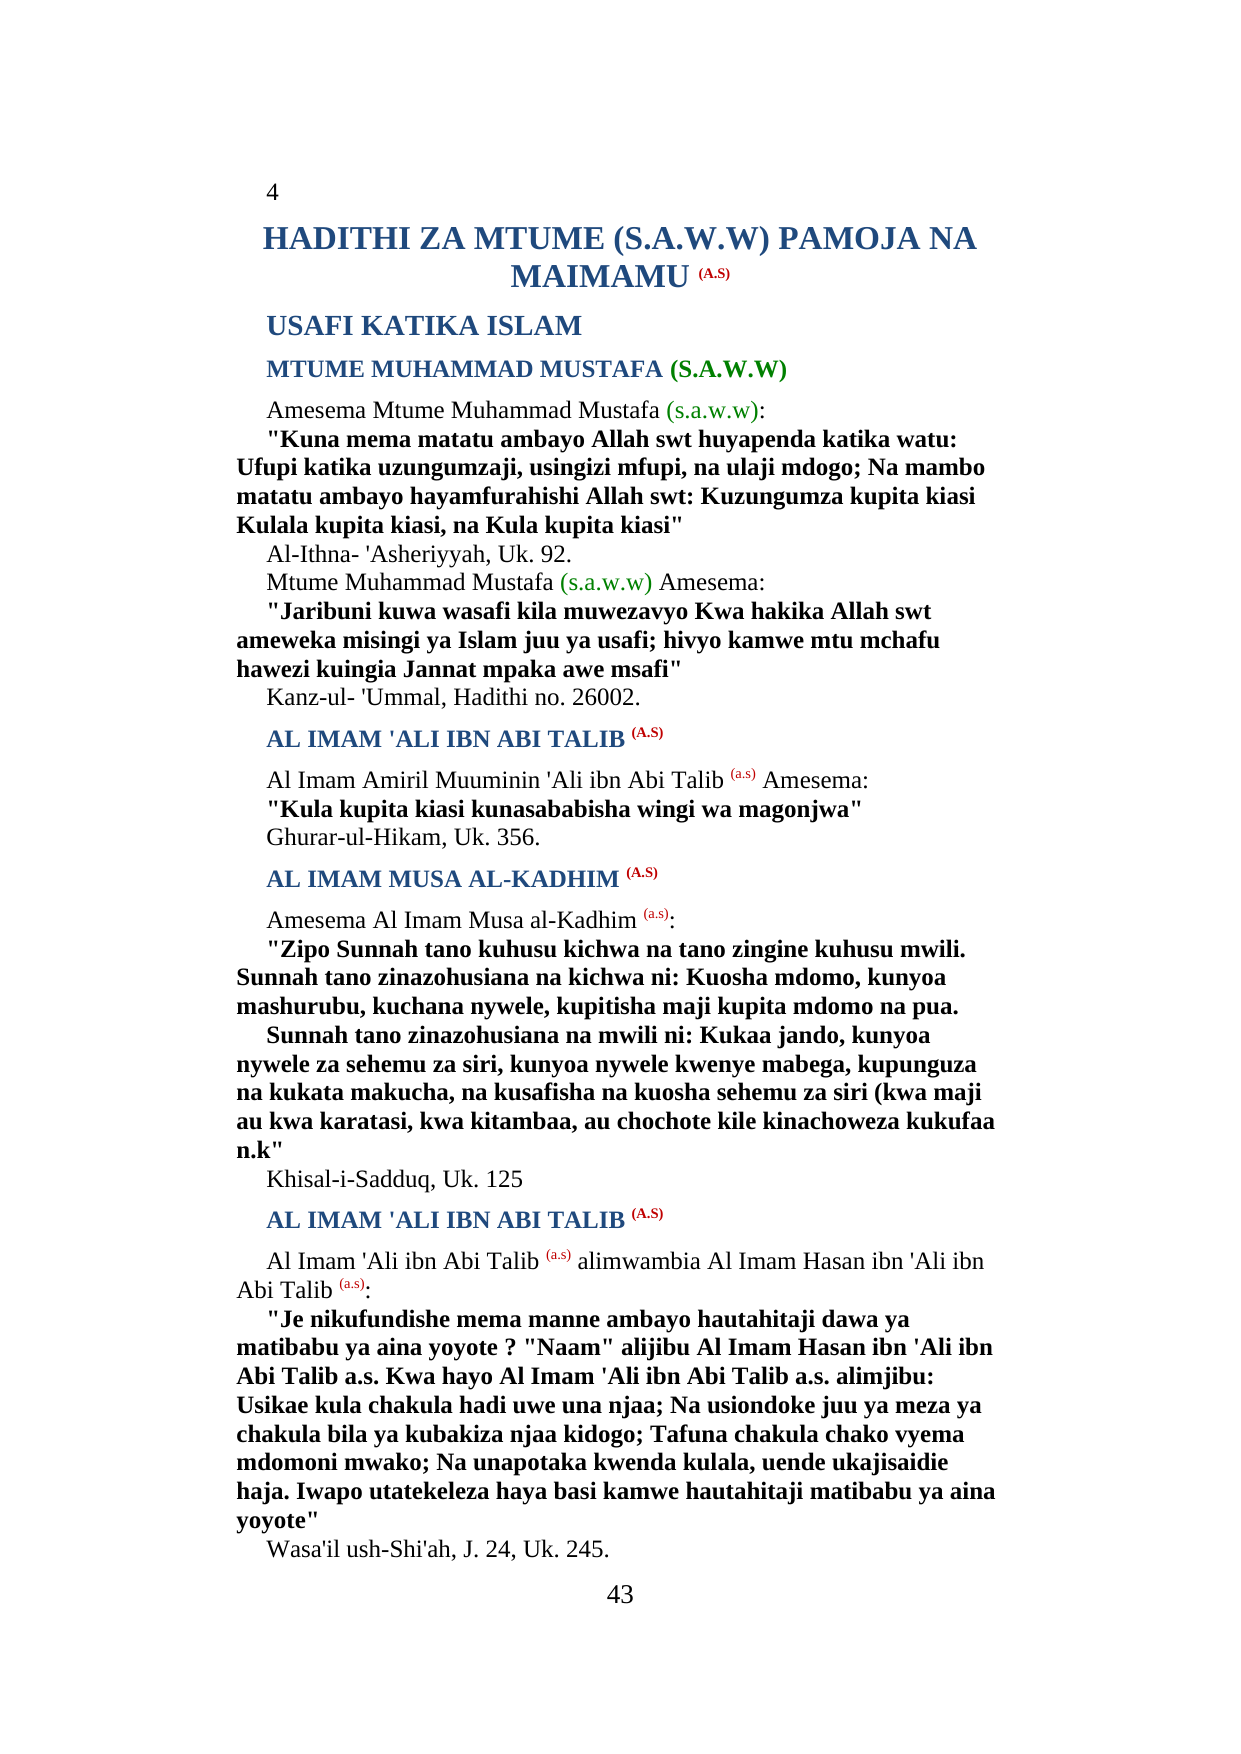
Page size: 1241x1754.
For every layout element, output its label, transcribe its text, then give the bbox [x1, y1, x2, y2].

text Al Imam Amiril Muuminin 'Ali ibn Abi Talib (a.s) Amesema: [236, 765, 1004, 794]
text Khisal-i-Sadduq, Uk. 125 [236, 1164, 1004, 1192]
text Kanz-ul- 'Ummal, Hadithi no. 26002. [236, 682, 1004, 711]
text Amesema Al Imam Musa al-Kadhim (a.s): [236, 905, 1004, 934]
text Wasa'il ush-Shi'ah, J. 24, Uk. 245. [236, 1534, 1004, 1562]
text "Kuna mema matatu ambayo Allah swt huyapenda katika watu: Ufupi katika uzungumzaji, usingizi mfupi, na ulaji mdogo; Na mambo matatu ambayo hayamfurahishi Allah swt: Kuzungumza kupita kiasi Kulala kupita kiasi, na Kula kupita kiasi" [236, 424, 1004, 539]
text Sunnah tano zinazohusiana na mwili ni: Kukaa jando, kunyoa nywele za sehemu za siri, kunyoa nywele kwenye mabega, kupunguza na kukata makucha, na kusafisha na kuosha sehemu za siri (kwa maji au kwa karatasi, kwa kitambaa, au chochote kile kinachoweza kukufaa n.k" [236, 1020, 1004, 1164]
subtitle AL IMAM 'ALI IBN ABI TALIB (A.S) [236, 724, 1004, 752]
text "Jaribuni kuwa wasafi kila muwezavyo Kwa hakika Allah swt ameweka misingi ya Islam juu ya usafi; hivyo kamwe mtu mchafu hawezi kuingia Jannat mpaka awe msafi" [236, 596, 1004, 682]
subtitle MTUME MUHAMMAD MUSTAFA (S.A.W.W) [236, 354, 1004, 382]
text Al-Ithna- 'Asheriyyah, Uk. 92. [236, 539, 1004, 567]
text "Kula kupita kiasi kunasababisha wingi wa magonjwa" [236, 794, 1004, 822]
subtitle AL IMAM 'ALI IBN ABI TALIB (A.S) [236, 1205, 1004, 1234]
text Mtume Muhammad Mustafa (s.a.w.w) Amesema: [236, 567, 1004, 596]
text "Je nikufundishe mema manne ambayo hautahitaji dawa ya matibabu ya aina yoyote ? "Naam" alijibu Al Imam Hasan ibn 'Ali ibn Abi Talib a.s. Kwa hayo Al Imam 'Ali ibn Abi Talib a.s. alimjibu: Usikae kula chakula hadi uwe una njaa; Na usiondoke juu ya meza ya chakula bila ya kubakiza njaa kidogo; Tafuna chakula chako vyema mdomoni mwako; Na unapotaka kwenda kulala, uende ukajisaidie haja. Iwapo utatekeleza haya basi kamwe hautahitaji matibabu ya aina yoyote" [236, 1304, 1004, 1534]
text "Zipo Sunnah tano kuhusu kichwa na tano zingine kuhusu mwili. Sunnah tano zinazohusiana na kichwa ni: Kuosha mdomo, kunyoa mashurubu, kuchana nywele, kupitisha maji kupita mdomo na pua. [236, 934, 1004, 1020]
subtitle HADITHI ZA MTUME (S.A.W.W) PAMOJA NA MAIMAMU (A.S) [236, 218, 1004, 295]
text Amesema Mtume Muhammad Mustafa (s.a.w.w): [236, 395, 1004, 424]
subtitle AL IMAM MUSA AL-KADHIM (A.S) [236, 864, 1004, 892]
text Al Imam 'Ali ibn Abi Talib (a.s) alimwambia Al Imam Hasan ibn 'Ali ibn Abi Talib (a.s): [236, 1246, 1004, 1304]
subtitle USAFI KATIKA ISLAM [236, 308, 1004, 341]
text Ghurar-ul-Hikam, Uk. 356. [236, 822, 1004, 851]
text 4 [236, 177, 1004, 206]
